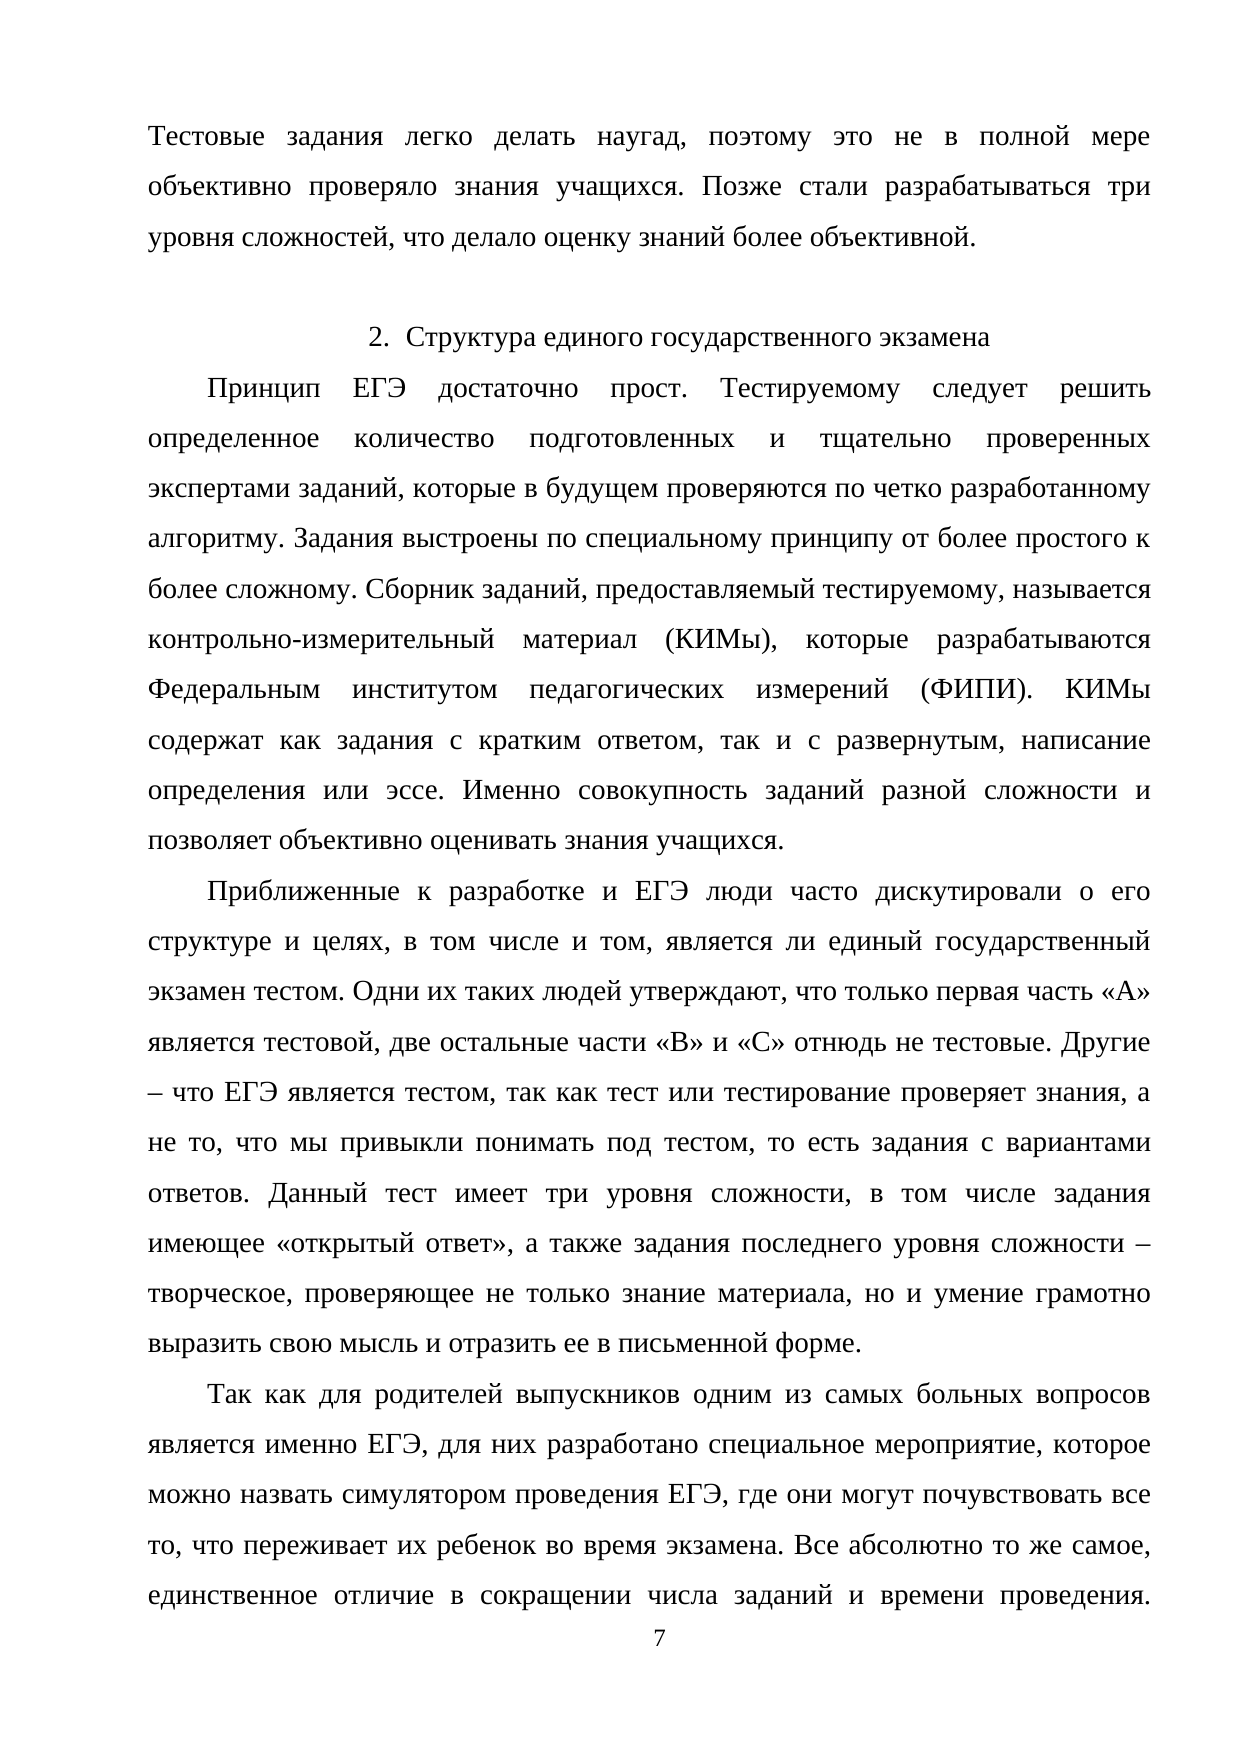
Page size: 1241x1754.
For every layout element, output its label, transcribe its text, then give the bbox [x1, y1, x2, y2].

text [148, 1376, 1152, 1611]
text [148, 118, 1152, 252]
text Приближенные к разработке и ЕГЭ люди часто дискутировали о его структуре и целях, в том числе и том, является ли единый государственный экзамен тестом. Одни их таких людей утверждают, что только первая часть «А» является тестовой, две остальные части «В» и «С» отнюдь не тестовые. Другие – что ЕГЭ является тестом, так как тест или тестирование проверяет знания, а не то, что мы привыкли понимать под тестом, то есть задания с вариантами ответов. Данный тест имеет три уровня сложности, в том числе задания имеющее «открытый ответ», а также задания последнего уровня сложности – творческое, проверяющее не только знание материала, но и умение грамотно выразить свою мысль и отразить ее в письменной форме. [148, 873, 1152, 1359]
text Принцип ЕГЭ достаточно прост. Тестируемому следует решить определенное количество подготовленных и тщательно проверенных экспертами заданий, которые в будущем проверяются по четко разработанному алгоритму. Задания выстроены по специальному принципу от более простого к более сложному. Сборник заданий, предоставляемый тестируемому, называется контрольно-измерительный материал (КИМы), которые разрабатываются Федеральным институтом педагогических измерений (ФИПИ). КИМы содержат как задания с кратким ответом, так и с развернутым, написание определения или эссе. Именно совокупность заданий разной сложности и позволяет объективно оценивать знания учащихся. [148, 370, 1152, 856]
list Структура единого государственного экзамена [207, 319, 1152, 353]
